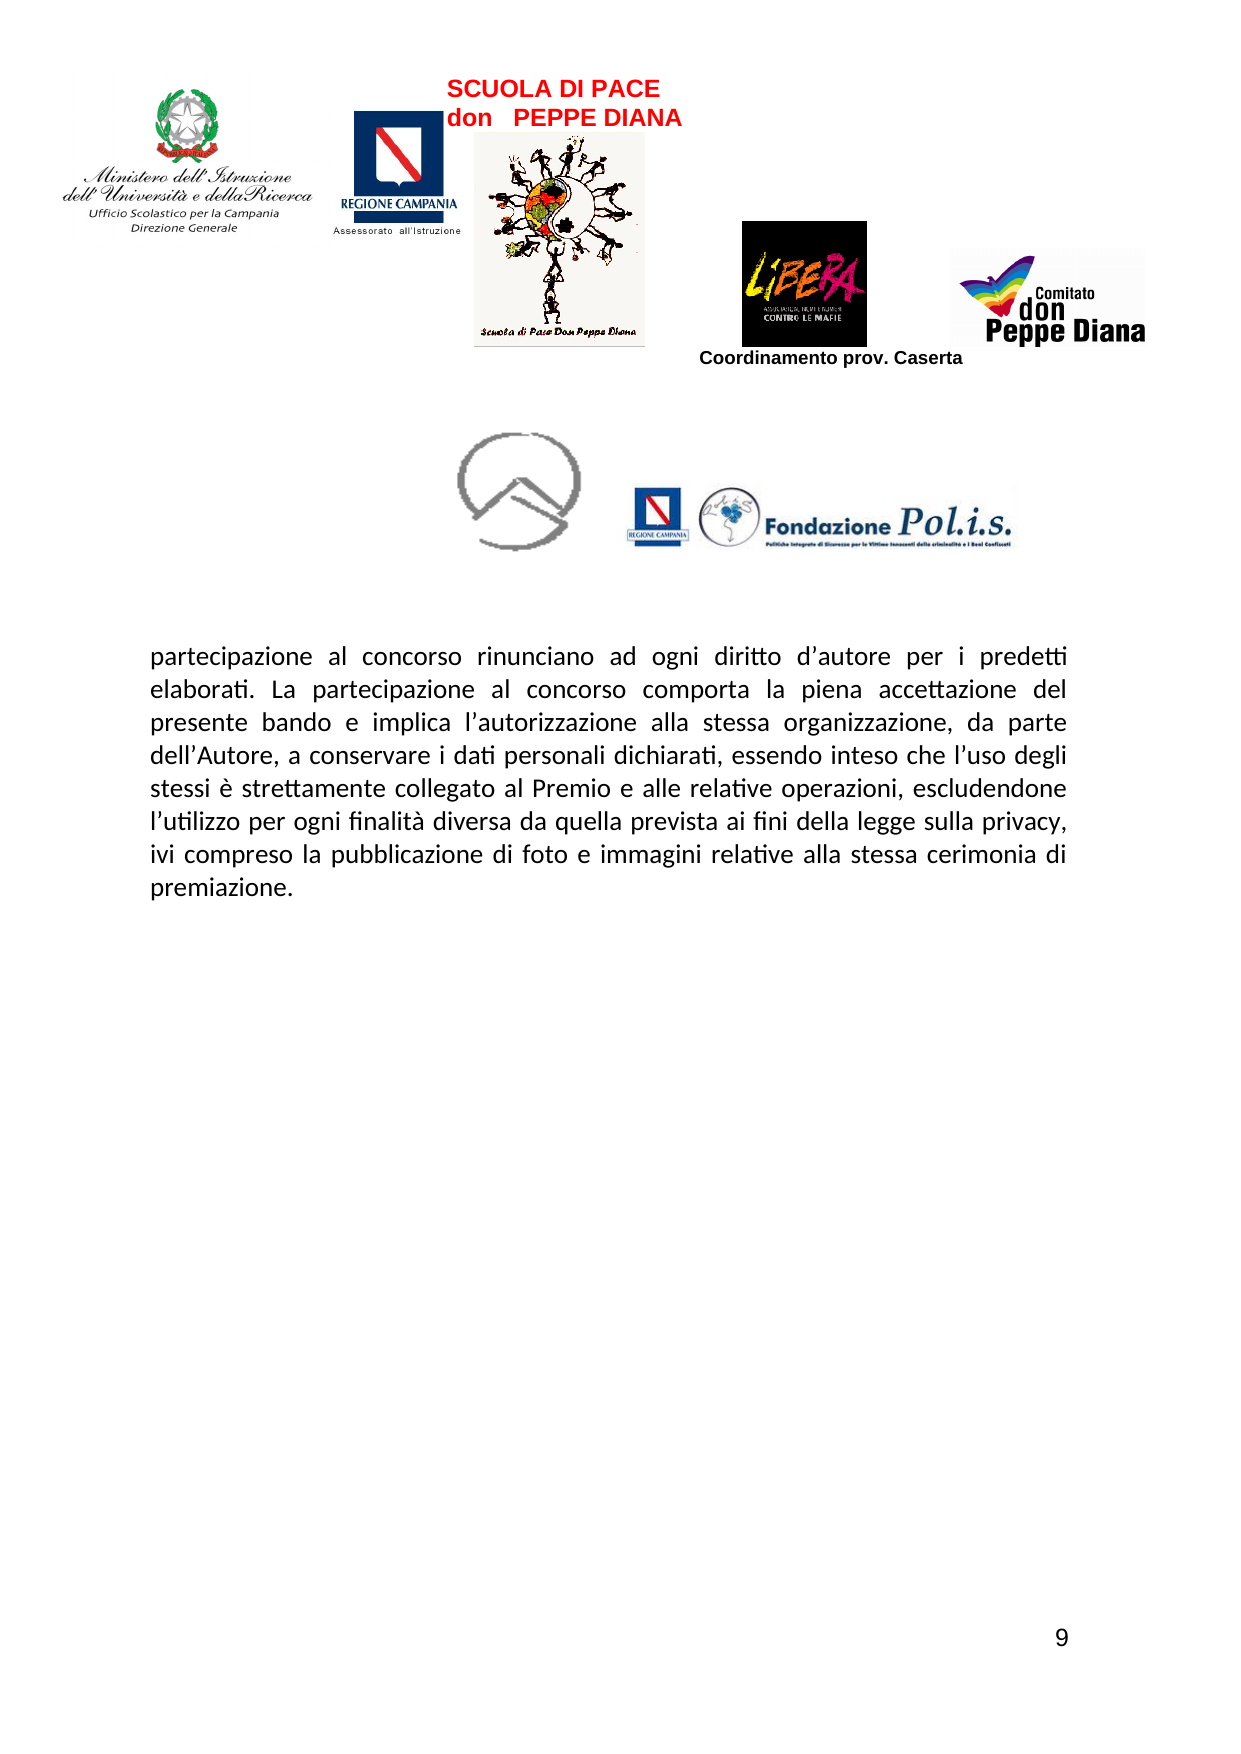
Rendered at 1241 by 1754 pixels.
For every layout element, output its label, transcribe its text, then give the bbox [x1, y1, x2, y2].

picture [467, 115, 473, 124]
picture [950, 248, 1145, 347]
picture [456, 430, 583, 553]
picture [45, 73, 645, 347]
text L’organizzazione del concorso si riserva tutti i diritti relativi alla pubblicazione, diffusione, divulgazione ed ogni altro utilizzo degli elaborati pervenuti con esclusione di ogni finalità di lucro e le scuole, docenti e studenti con la partecipazione al concorso rinunciano ad ogni diritto d’autore per i predetti elaborati. La partecipazione al concorso comporta la piena accettazione del presente bando e implica l’autorizzazione alla stessa organizzazione, da parte dell’Autore, a conservare i dati personali dichiarati, essendo inteso che l’uso degli stessi è strettamente collegato al Premio e alle relative operazioni, escludendone l’utilizzo per ogni finalità diversa da quella prevista ai fini della legge sulla privacy, ivi compreso la pubblicazione di foto e immagini relative alla stessa cerimonia di premiazione. [150, 639, 1069, 903]
picture [617, 483, 1018, 553]
picture [451, 115, 456, 124]
